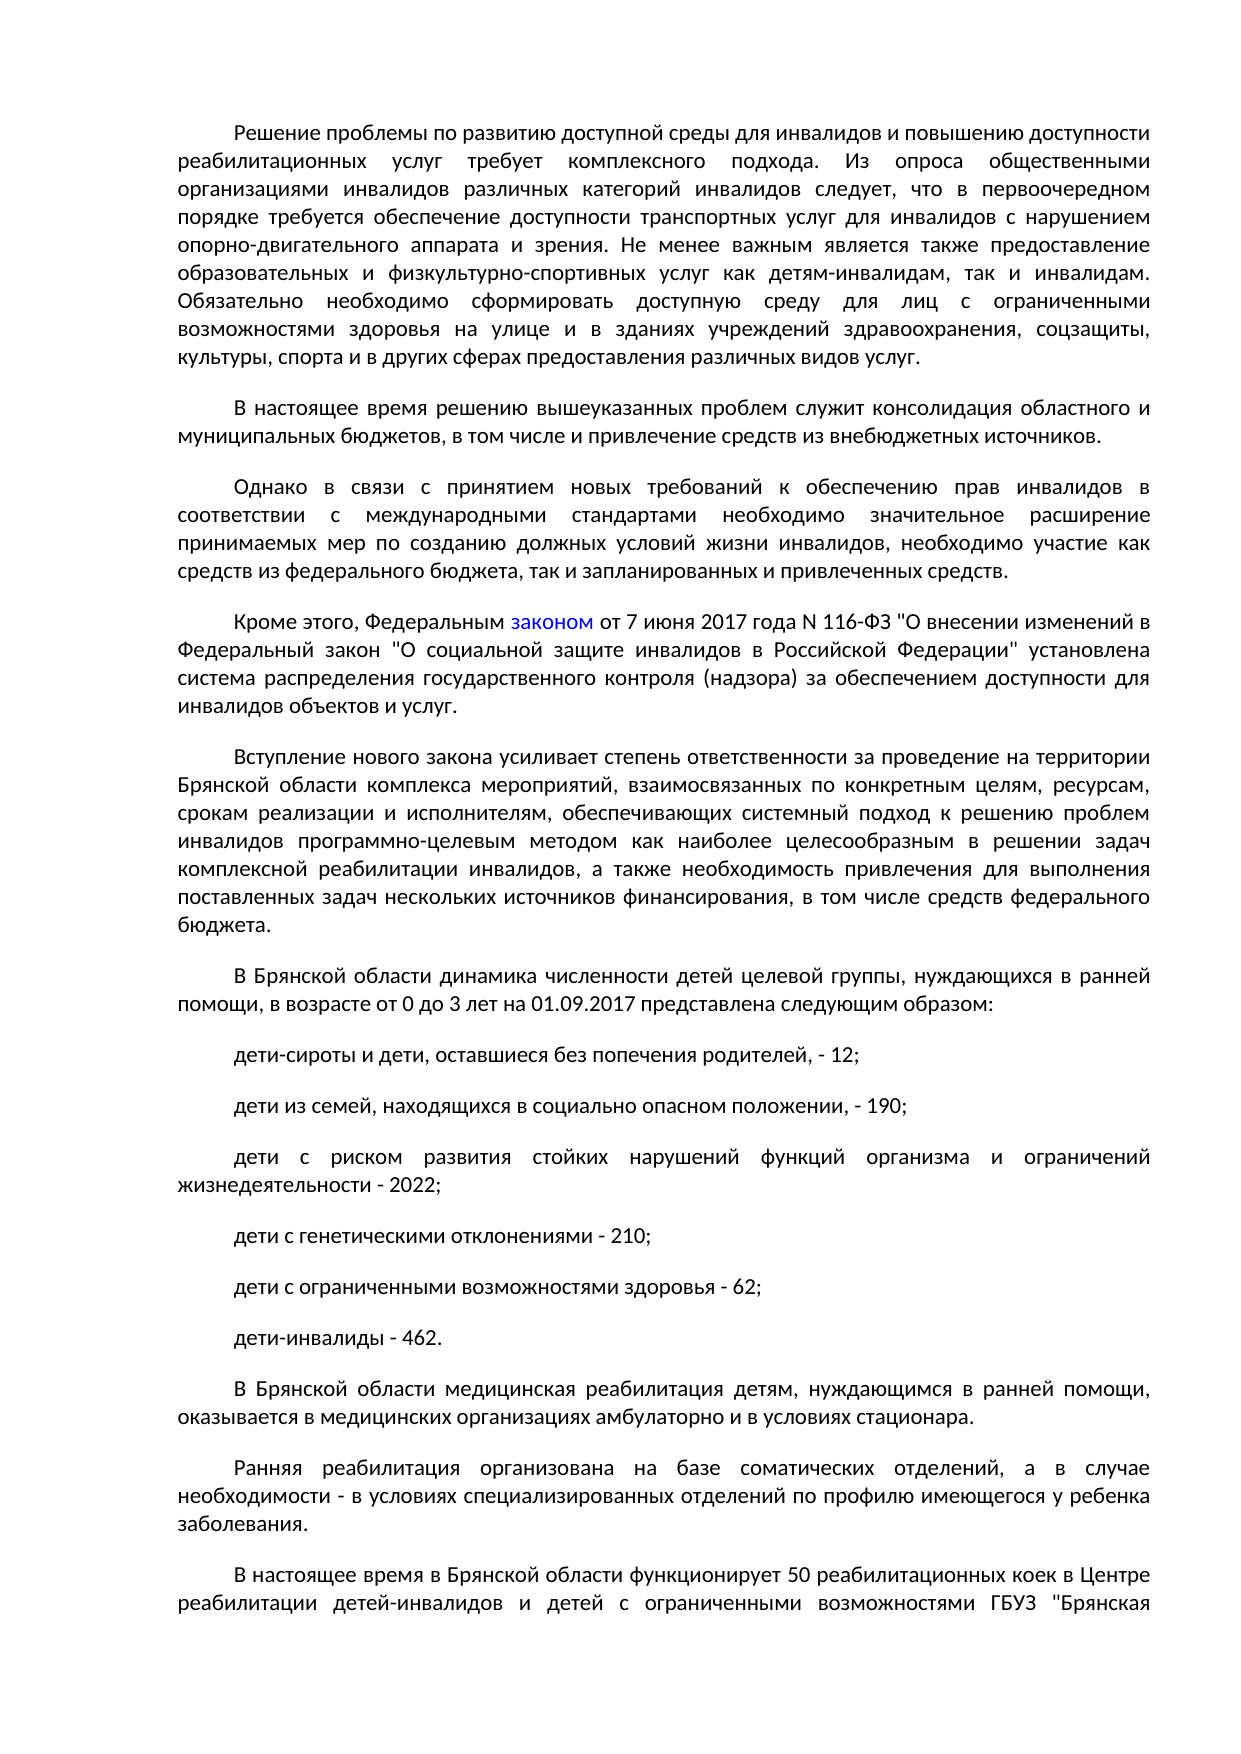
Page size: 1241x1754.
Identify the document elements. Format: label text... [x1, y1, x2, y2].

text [177, 1560, 1152, 1616]
text Кроме этого, Федеральным законом от 7 июня 2017 года N 116-ФЗ "О внесении изменений в Федеральный закон "О социальной защите инвалидов в Российской Федерации" установлена система распределения государственного контроля (надзора) за обеспечением доступности для инвалидов объектов и услуг. [177, 607, 1152, 719]
text дети с ограниченными возможностями здоровья - 62; [177, 1272, 1152, 1300]
text В Брянской области медицинская реабилитация детям, нуждающимся в ранней помощи, оказывается в медицинских организациях амбулаторно и в условиях стационара. [177, 1374, 1152, 1430]
text Решение проблемы по развитию доступной среды для инвалидов и повышению доступности реабилитационных услуг требует комплексного подхода. Из опроса общественными организациями инвалидов различных категорий инвалидов следует, что в первоочередном порядке требуется обеспечение доступности транспортных услуг для инвалидов с нарушением опорно-двигательного аппарата и зрения. Не менее важным является также предоставление образовательных и физкультурно-спортивных услуг как детям-инвалидам, так и инвалидам. Обязательно необходимо сформировать доступную среду для лиц с ограниченными возможностями здоровья на улице и в зданиях учреждений здравоохранения, соцзащиты, культуры, спорта и в других сферах предоставления различных видов услуг. [177, 118, 1152, 370]
text В Брянской области динамика численности детей целевой группы, нуждающихся в ранней помощи, в возрасте от 0 до 3 лет на 01.09.2017 представлена следующим образом: [177, 961, 1152, 1017]
text Ранняя реабилитация организована на базе соматических отделений, а в случае необходимости - в условиях специализированных отделений по профилю имеющегося у ребенка заболевания. [177, 1453, 1152, 1537]
text Вступление нового закона усиливает степень ответственности за проведение на территории Брянской области комплекса мероприятий, взаимосвязанных по конкретным целям, ресурсам, срокам реализации и исполнителям, обеспечивающих системный подход к решению проблем инвалидов программно-целевым методом как наиболее целесообразным в решении задач комплексной реабилитации инвалидов, а также необходимость привлечения для выполнения поставленных задач нескольких источников финансирования, в том числе средств федерального бюджета. [177, 742, 1152, 938]
text Однако в связи с принятием новых требований к обеспечению прав инвалидов в соответствии с международными стандартами необходимо значительное расширение принимаемых мер по созданию должных условий жизни инвалидов, необходимо участие как средств из федерального бюджета, так и запланированных и привлеченных средств. [177, 472, 1152, 584]
text дети из семей, находящихся в социально опасном положении, - 190; [177, 1091, 1152, 1119]
text дети-сироты и дети, оставшиеся без попечения родителей, - 12; [177, 1040, 1152, 1068]
text В настоящее время решению вышеуказанных проблем служит консолидация областного и муниципальных бюджетов, в том числе и привлечение средств из внебюджетных источников. [177, 393, 1152, 449]
text дети с генетическими отклонениями - 210; [177, 1221, 1152, 1249]
text дети с риском развития стойких нарушений функций организма и ограничений жизнедеятельности - 2022; [177, 1142, 1152, 1198]
text дети-инвалиды - 462. [177, 1323, 1152, 1351]
